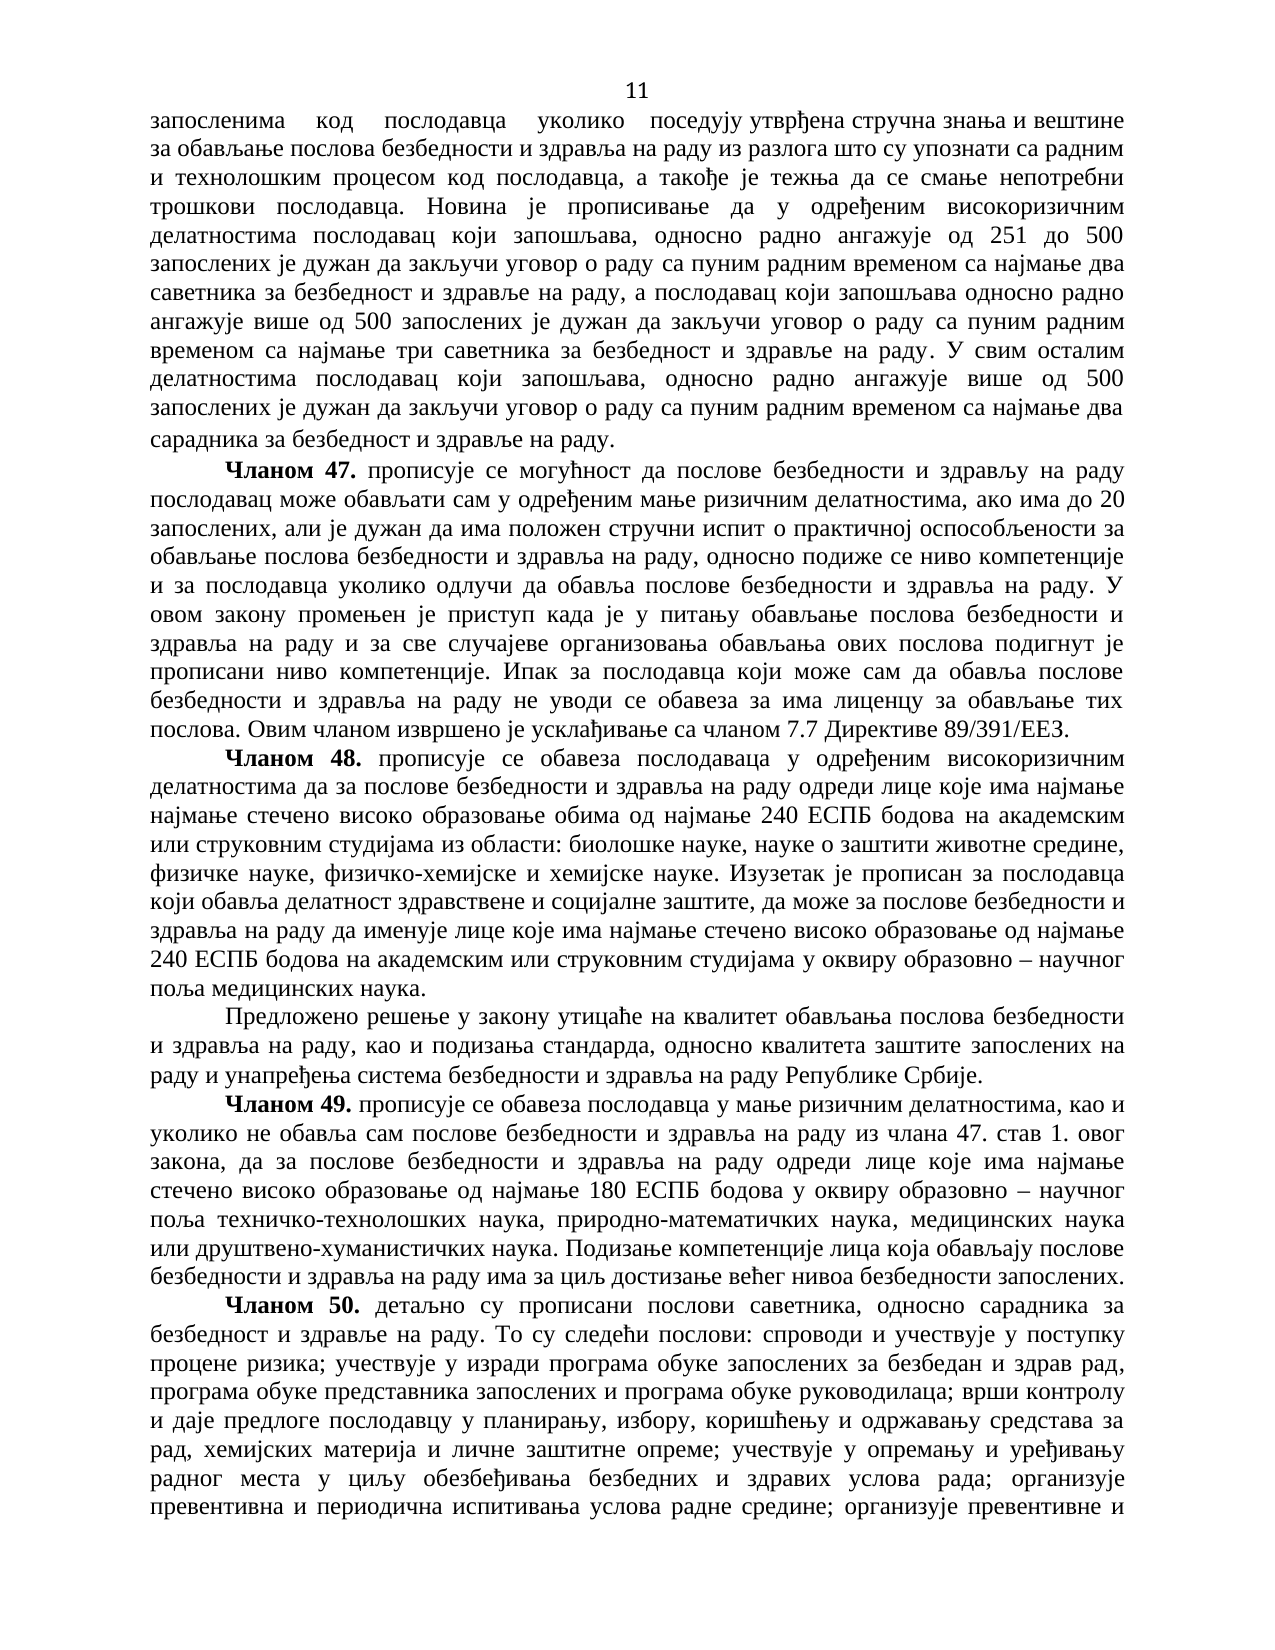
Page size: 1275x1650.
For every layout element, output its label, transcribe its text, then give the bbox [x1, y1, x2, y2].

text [150, 105, 1125, 455]
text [150, 1290, 1125, 1520]
text Чланом 49. прописује се обавеза послодавца у мање ризичним делатностима, као и уколико не обавља сам послове безбедности и здравља на раду из члана 47. став 1. овог закона, да за послове безбедности и здравља на раду одреди лице које има најмање стечено високо образовање од најмање 180 ЕСПБ бодова у оквиру образовно – научног поља техничко-технолошких наука, природно-математичких наука, медицинских наука или друштвено-хуманистичких наука. Подизање компетенције лица која обављају послове безбедности и здравља на раду има за циљ достизање већег нивоа безбедности запослених. [150, 1089, 1125, 1290]
text Предложено решење у закону утицаће на квалитет обављања послова безбедности и здравља на раду, као и подизања стандарда, односно квалитета заштите запослених на раду и унапређења система безбедности и здравља на раду Републике Србије. [150, 1001, 1125, 1089]
text Чланом 48. прописује се обавеза послодаваца у одређеним високоризичним делатностима да за послове безбедности и здравља на раду одреди лице које има најмање најмање стечено високо образовање обима од најмање 240 ЕСПБ бодова на академским или струковним студијама из области: биолошке науке, науке о заштити животне средине, физичке науке, физичко-хемијске и хемијске науке. Изузетак је прописан за послодавца који обавља делатност здравствене и социјалне заштите, да може за послове безбедности и здравља на раду да именује лице које има најмање стечено високо образовање од најмање 240 ЕСПБ бодова на академским или струковним студијама у оквиру образовно – научног поља медицинских наука. [150, 743, 1125, 1001]
text Чланом 47. прописује се могућност да послове безбедности и здрављу на раду послодавац може обављати сам у одређеним мање ризичним делатностима, ако има до 20 запослених, али је дужан да има положен стручни испит о практичној оспособљености за обављање послова безбедности и здравља на раду, односно подиже се ниво компетенције и за послодавца уколико одлучи да обавља послове безбедности и здравља на раду. У овом закону промењен је приступ када је у питању обављање послова безбедности и здравља на раду и за све случајеве организовања обављања ових послова подигнут је прописани ниво компетенције. Ипак за послодавца који може сам да обавља послове безбедности и здравља на раду не уводи се обавеза за има лиценцу за обављање тих послова. Овим чланом извршено је усклађивање са чланом 7.7 Директиве 89/391/ЕЕЗ. [150, 455, 1125, 743]
